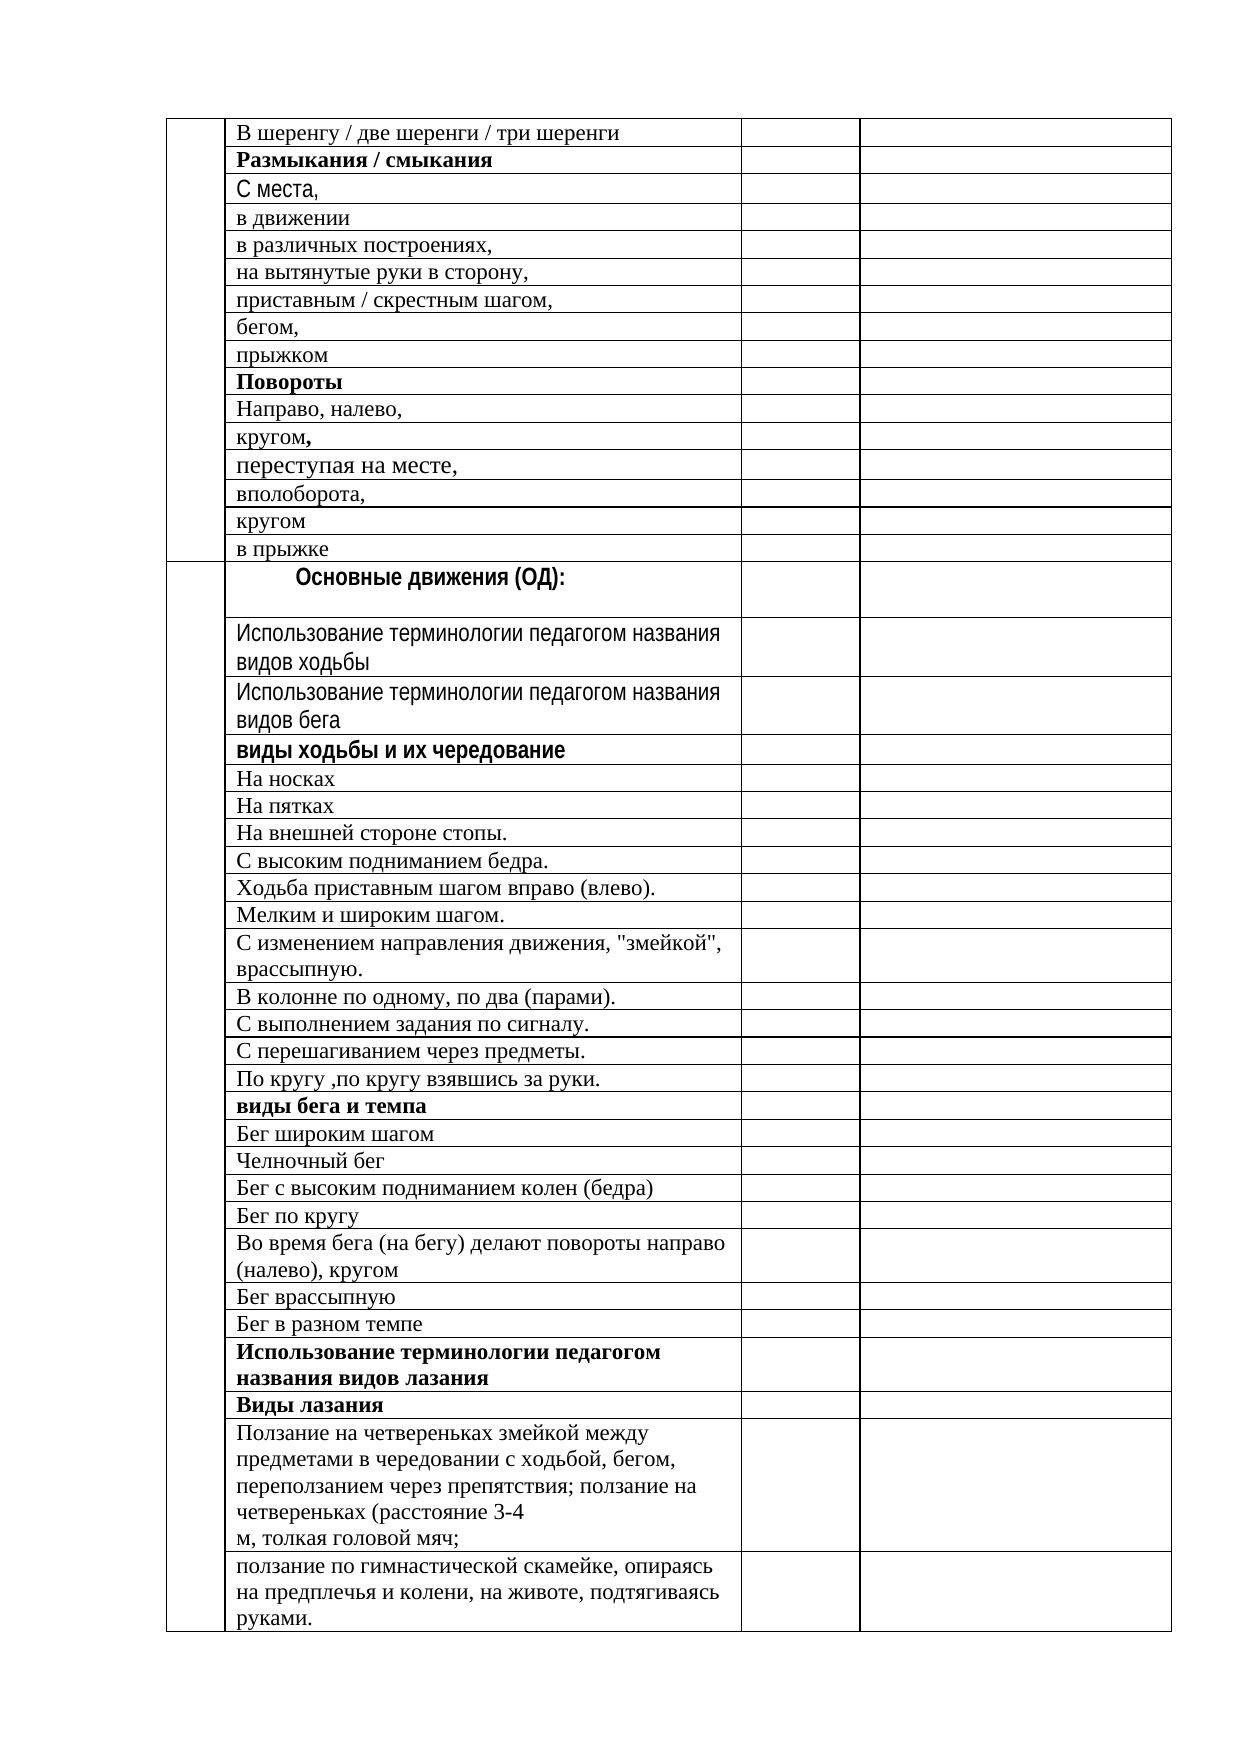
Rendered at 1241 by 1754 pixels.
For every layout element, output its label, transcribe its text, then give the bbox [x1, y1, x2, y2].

table_cell [861, 847, 1171, 873]
table_cell [742, 929, 859, 982]
table_cell [742, 792, 859, 818]
table_cell Челночный бег [226, 1147, 741, 1173]
table_cell [861, 259, 1171, 285]
table_cell [861, 1202, 1171, 1228]
table_cell [742, 1038, 859, 1064]
table_cell [742, 847, 859, 873]
table_cell [742, 480, 859, 506]
table_cell [861, 480, 1171, 506]
table_cell [861, 341, 1171, 367]
table_cell В колонне по одному, по два (парами). [226, 983, 741, 1009]
table_cell Размыкания / смыкания [226, 147, 741, 173]
table_cell [861, 313, 1171, 339]
table_cell в прыжке [226, 535, 741, 561]
table_cell [742, 1065, 859, 1091]
table_cell [861, 765, 1171, 791]
table_cell [861, 535, 1171, 561]
table_cell [742, 1283, 859, 1309]
table_cell кругом, [226, 423, 741, 449]
table_cell [861, 395, 1171, 422]
table_cell [861, 792, 1171, 818]
table_cell [861, 677, 1171, 734]
table_cell [861, 1147, 1171, 1173]
table_cell [742, 677, 859, 734]
table_cell вполоборота, [226, 480, 741, 506]
table_cell [742, 1120, 859, 1146]
table_cell [861, 1175, 1171, 1201]
table_cell [861, 929, 1171, 982]
table_cell [742, 1392, 859, 1418]
table_cell [861, 1010, 1171, 1036]
table_cell Мелким и широким шагом. [226, 902, 741, 928]
table_cell Направо, налево, [226, 395, 741, 422]
table_cell в движении [226, 204, 741, 230]
table_cell [742, 1310, 859, 1337]
table_cell [742, 204, 859, 230]
table_cell [167, 562, 224, 1631]
table_cell [742, 1202, 859, 1228]
table_cell на вытянутые руки в сторону, [226, 259, 741, 285]
table_cell прыжком [226, 341, 741, 367]
table_cell [742, 1010, 859, 1036]
table_cell [861, 562, 1171, 617]
table_cell [742, 819, 859, 846]
table_cell [742, 735, 859, 763]
table_cell По кругу ,по кругу взявшись за руки. [226, 1065, 741, 1091]
table_cell бегом, [226, 313, 741, 339]
table_cell [861, 1392, 1171, 1418]
table_cell [861, 1419, 1171, 1551]
table_cell На внешней стороне стопы. [226, 819, 741, 846]
table_cell [861, 1229, 1171, 1282]
table_cell С перешагиванием через предметы. [226, 1038, 741, 1064]
table_cell Бег в разном темпе [226, 1310, 741, 1337]
table_cell виды ходьбы и их чередование [226, 735, 741, 763]
table_cell Бег по кругу [226, 1202, 741, 1228]
table_cell [742, 902, 859, 928]
table_cell [742, 765, 859, 791]
table_cell [742, 1338, 859, 1391]
table_cell [742, 508, 859, 534]
table_cell [861, 231, 1171, 257]
table_cell [742, 147, 859, 173]
table_cell [861, 1310, 1171, 1337]
table_cell [742, 119, 859, 146]
table_cell С места, [226, 174, 741, 203]
table_cell На носках [226, 765, 741, 791]
table_cell [861, 1120, 1171, 1146]
table_cell [742, 1147, 859, 1173]
table_cell [742, 395, 859, 422]
table_cell [742, 341, 859, 367]
table_cell Повороты [226, 368, 741, 394]
table_cell На пятках [226, 792, 741, 818]
table_cell [742, 535, 859, 561]
table_cell Бег врассыпную [226, 1283, 741, 1309]
table_cell Виды лазания [226, 1392, 741, 1418]
table_cell [861, 423, 1171, 449]
table_cell Ползание на четвереньках змейкой между предметами в чередовании с ходьбой, бегом, переползанием через препятствия; ползание на четвереньках (расстояние 3-4 м, толкая головой мяч; [226, 1419, 741, 1551]
table_cell В шеренгу / две шеренги / три шеренги [226, 119, 741, 146]
table_cell [742, 562, 859, 617]
table_cell переступая на месте, [226, 450, 741, 479]
table_cell [742, 259, 859, 285]
table_cell Ходьба приставным шагом вправо (влево). [226, 874, 741, 901]
table_cell [861, 119, 1171, 146]
table_cell [742, 874, 859, 901]
table_cell [861, 174, 1171, 203]
table_cell [742, 1229, 859, 1282]
table_cell Основные движения (ОД): [226, 562, 741, 617]
table_cell [861, 1038, 1171, 1064]
table_cell [742, 1552, 859, 1631]
table_cell [861, 819, 1171, 846]
table_cell [742, 368, 859, 394]
table_cell [742, 618, 859, 676]
table_cell [861, 450, 1171, 479]
table_cell [742, 231, 859, 257]
table_cell [742, 174, 859, 203]
table_cell [861, 1065, 1171, 1091]
table_cell [742, 1092, 859, 1119]
table_cell [861, 1283, 1171, 1309]
table_cell [861, 983, 1171, 1009]
table_cell [861, 735, 1171, 763]
table_cell [742, 313, 859, 339]
table_cell [861, 618, 1171, 676]
table_cell виды бега и темпа [226, 1092, 741, 1119]
table_cell С высоким подниманием бедра. [226, 847, 741, 873]
table_cell [742, 1175, 859, 1201]
table_cell кругом [226, 508, 741, 534]
table_cell [861, 874, 1171, 901]
table_cell в различных построениях, [226, 231, 741, 257]
table_cell С изменением направления движения, "змейкой", врассыпную. [226, 929, 741, 982]
table_cell Использование терминологии педагогом названия видов лазания [226, 1338, 741, 1391]
table_cell [861, 368, 1171, 394]
table_cell Во время бега (на бегу) делают повороты направо (налево), кругом [226, 1229, 741, 1282]
table_cell [742, 983, 859, 1009]
table_cell [742, 423, 859, 449]
table_cell приставным / скрестным шагом, [226, 286, 741, 312]
table_cell [861, 204, 1171, 230]
table_cell [742, 1419, 859, 1551]
table_cell [861, 286, 1171, 312]
table_cell [742, 286, 859, 312]
table_cell [861, 1552, 1171, 1631]
table_cell С выполнением задания по сигналу. [226, 1010, 741, 1036]
table_cell [742, 450, 859, 479]
table_cell Использование терминологии педагогом названия видов бега [226, 677, 741, 734]
table_cell [861, 1092, 1171, 1119]
table_cell Использование терминологии педагогом названия видов ходьбы [226, 618, 741, 676]
table_cell [861, 508, 1171, 534]
table_cell Бег с высоким подниманием колен (бедра) [226, 1175, 741, 1201]
table_cell [861, 1338, 1171, 1391]
table_cell [861, 147, 1171, 173]
table_cell Бег широким шагом [226, 1120, 741, 1146]
table_cell [861, 902, 1171, 928]
table_cell ползание по гимнастической скамейке, опираясь на предплечья и колени, на животе, подтягиваясь руками. [226, 1552, 741, 1631]
